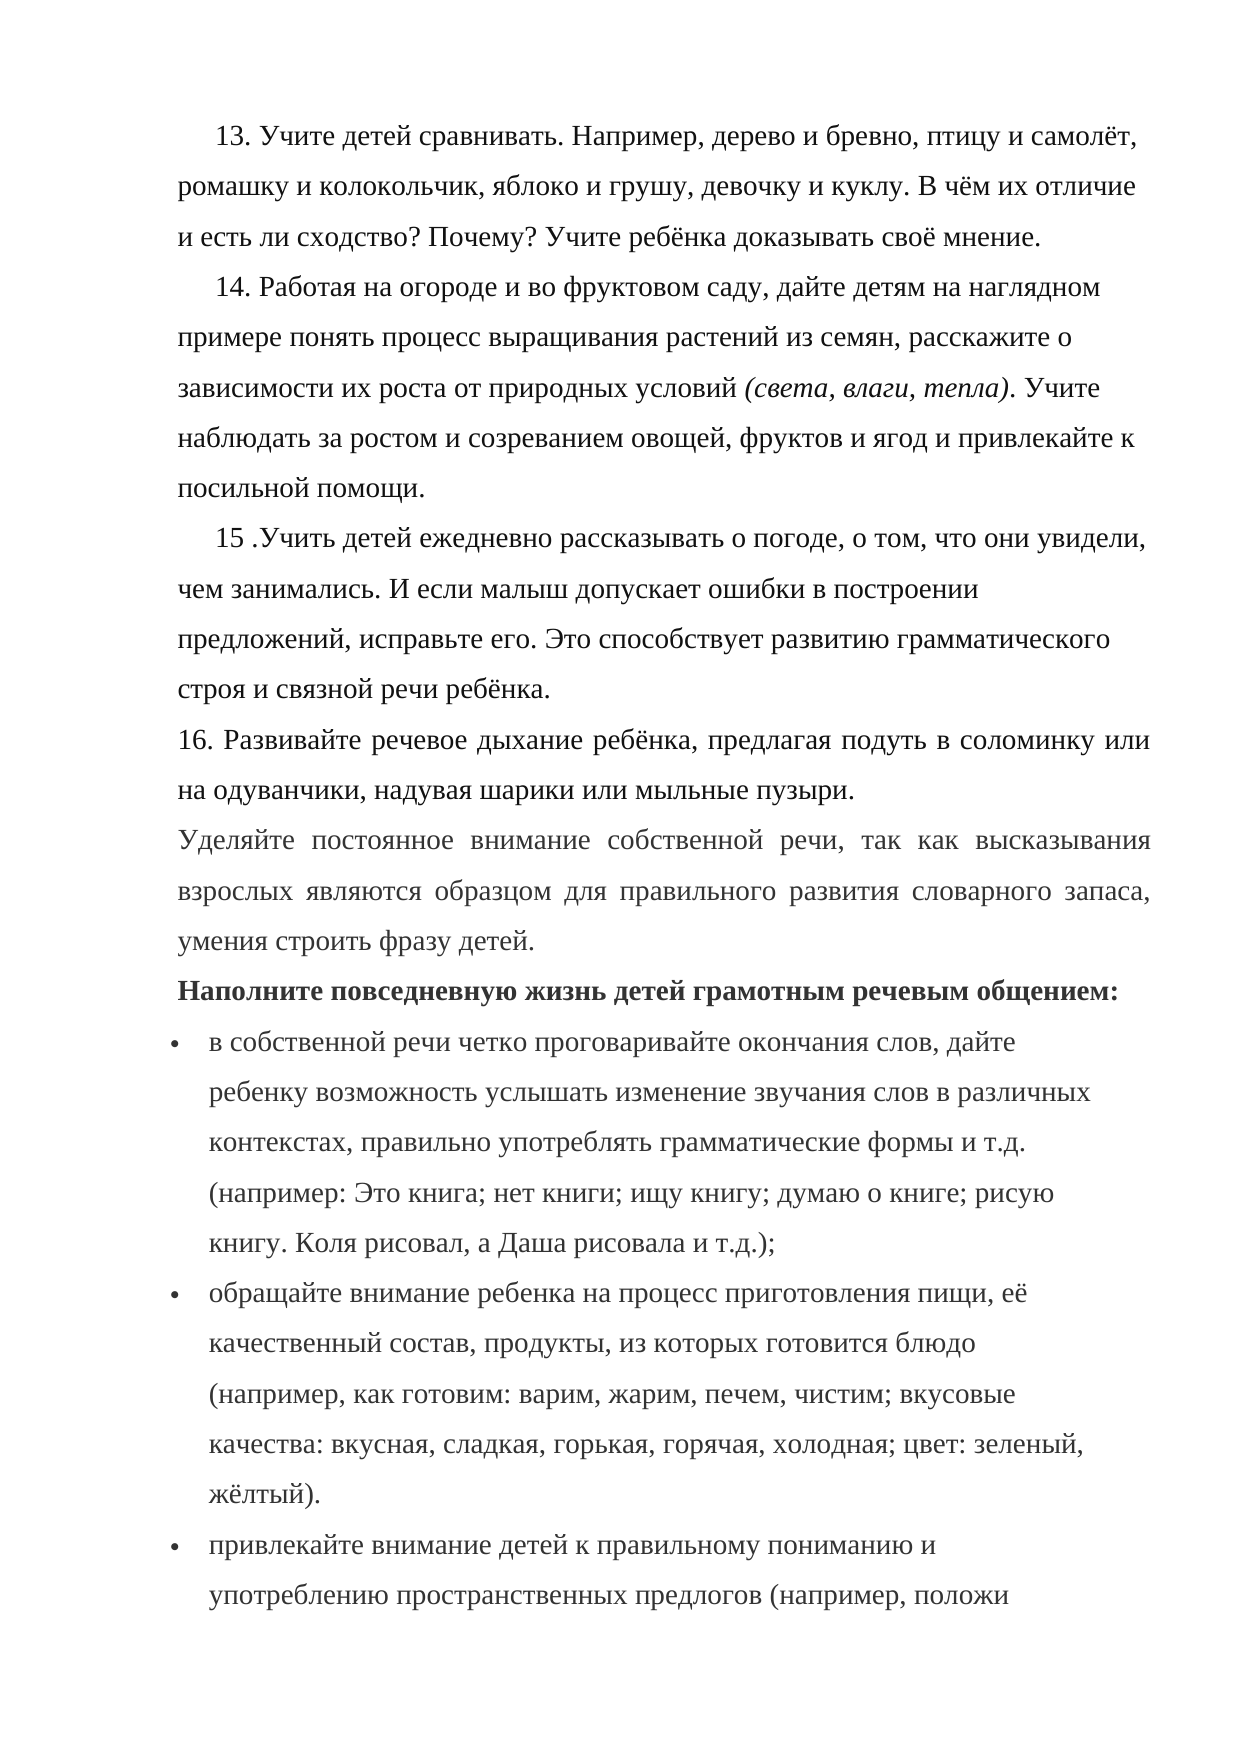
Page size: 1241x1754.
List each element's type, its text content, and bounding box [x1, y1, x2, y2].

text Уделяйте постоянное внимание собственной речи, так как высказывания взрослых являются образцом для правильного развития словарного запаса, умения строить фразу детей. [177, 822, 1152, 957]
text Наполните повседневную жизнь детей грамотным речевым общением: [177, 973, 1152, 1007]
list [171, 1527, 1120, 1611]
text 14. Работая на огороде и во фруктовом саду, дайте детям на наглядном примере понять процесс выращивания растений из семян, расскажите о зависимости их роста от природных условий (света, влаги, тепла). Учите наблюдать за ростом и созреванием овощей, фруктов и ягод и привлекайте к посильной помощи. [177, 269, 1152, 504]
list в собственной речи четко проговаривайте окончания слов, дайте ребенку возможность услышать изменение звучания слов в различных контекстах, правильно употреблять грамматические формы и т.д. (например: Это книга; нет книги; ищу книгу; думаю о книге; рисую книгу. Коля рисовал, а Даша рисовала и т.д.); [171, 1024, 1120, 1258]
text 15 .Учить детей ежедневно рассказывать о погоде, о том, что они увидели, чем занимались. И если малыш допускает ошибки в построении предложений, исправьте его. Это способствует развитию грамматического строя и связной речи ребёнка. [177, 521, 1152, 705]
text 13. Учите детей сравнивать. Например, дерево и бревно, птицу и самолёт, ромашку и колокольчик, яблоко и грушу, девочку и куклу. В чём их отличие и есть ли сходство? Почему? Учите ребёнка доказывать своё мнение. [177, 118, 1152, 252]
text 16. Развивайте речевое дыхание ребёнка, предлагая подуть в соломинку или на одуванчики, надувая шарики или мыльные пузыри. [177, 722, 1152, 806]
list обращайте внимание ребенка на процесс приготовления пищи, её качественный состав, продукты, из которых готовится блюдо (например, как готовим: варим, жарим, печем, чистим; вкусовые качества: вкусная, сладкая, горькая, горячая, холодная; цвет: зеленый, жёлтый). [171, 1275, 1120, 1510]
